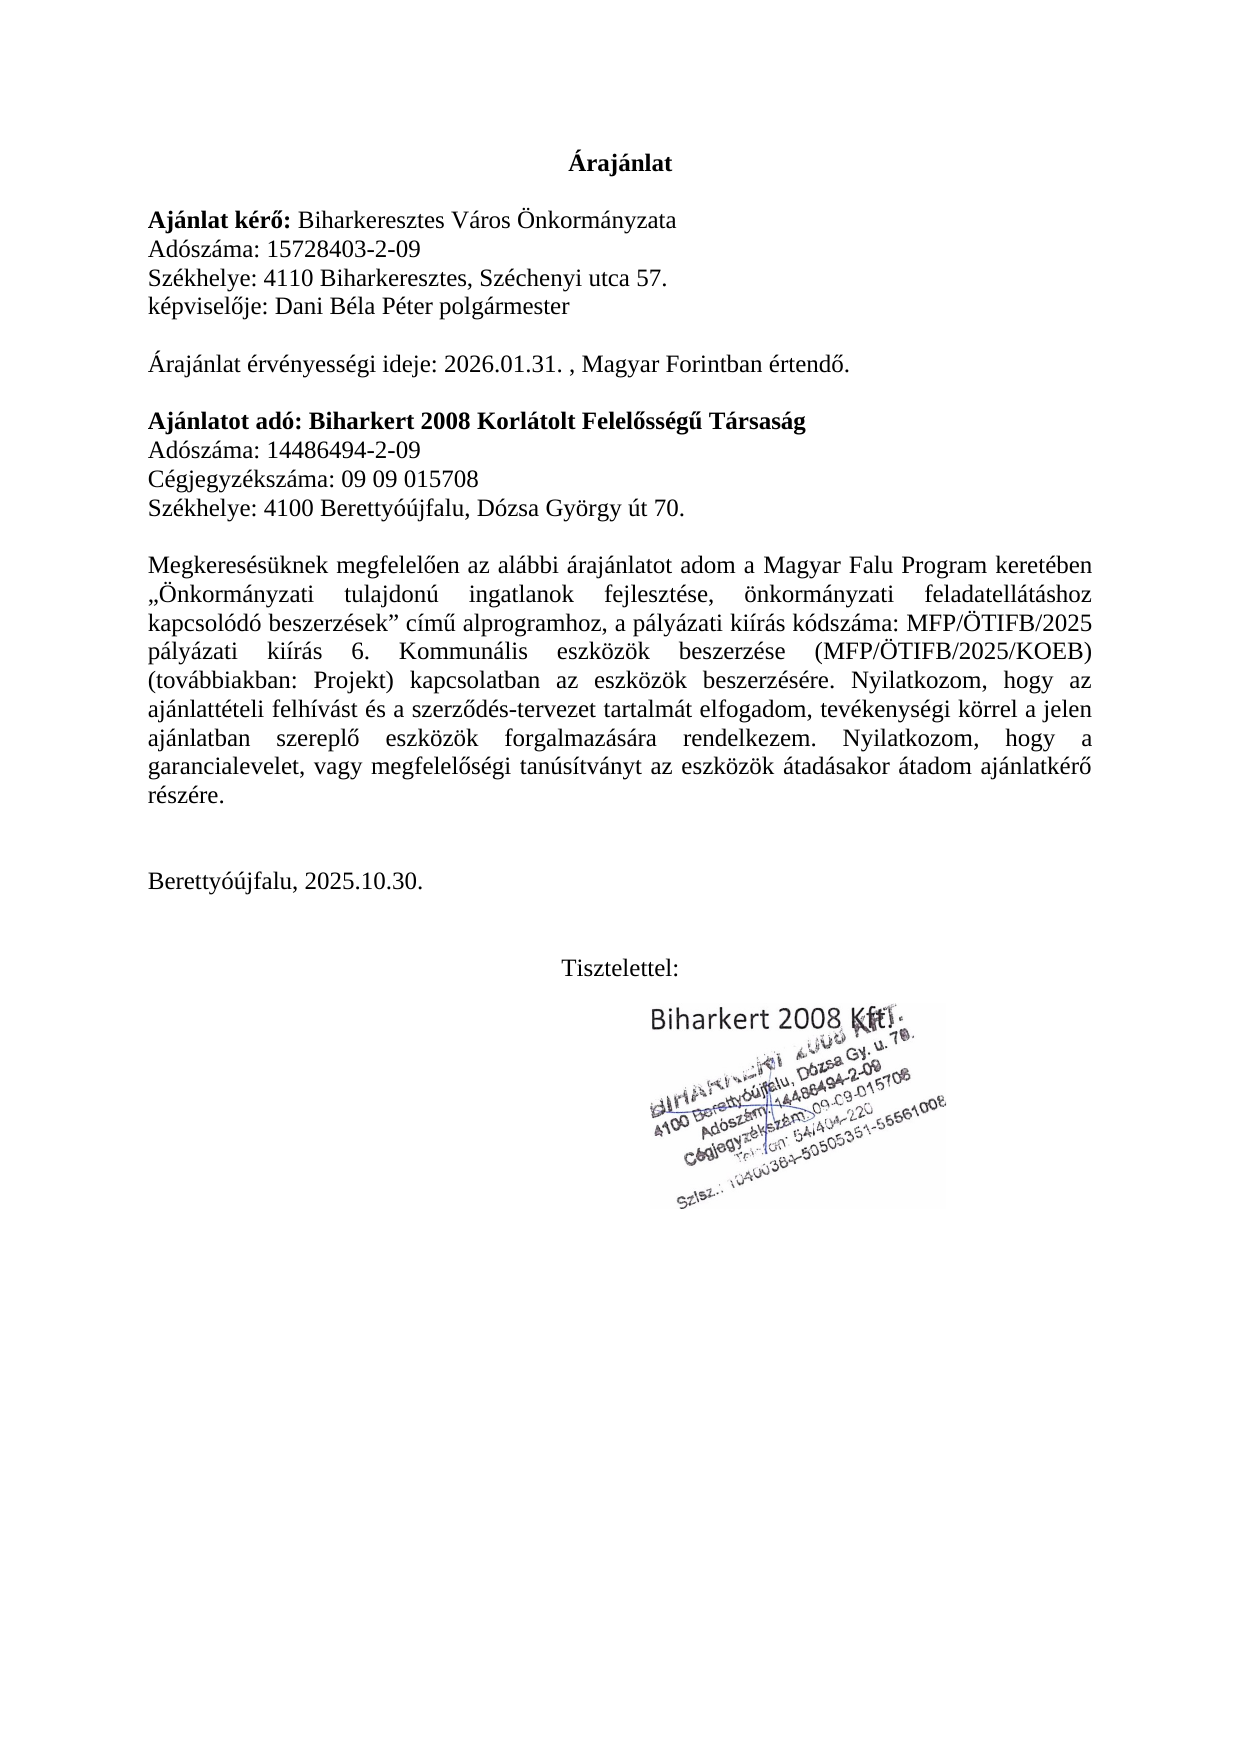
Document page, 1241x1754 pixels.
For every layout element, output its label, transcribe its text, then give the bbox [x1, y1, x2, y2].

text Árajánlat [148, 148, 1093, 176]
text Berettyóújfalu, 2025.10.30. [148, 866, 1093, 895]
text Adószáma: 14486494-2-09 [148, 435, 1093, 464]
text Ajánlatot adó: Biharkert 2008 Korlátolt Felelősségű Társaság [148, 406, 1093, 435]
text Tisztelettel: [148, 953, 1093, 981]
text Székhelye: 4110 Biharkeresztes, Széchenyi utca 57. [148, 263, 1093, 291]
picture [650, 1003, 947, 1209]
text Árajánlat érvényességi ideje: 2026.01.31. , Magyar Forintban értendő. [148, 349, 1093, 378]
text képviselője: Dani Béla Péter polgármester [148, 291, 1093, 320]
text Adószáma: 15728403-2-09 [148, 234, 1093, 263]
text Székhelye: 4100 Berettyóújfalu, Dózsa György út 70. [148, 493, 1093, 521]
text Cégjegyzékszáma: 09 09 015708 [148, 464, 1093, 493]
text Ajánlat kérő: Biharkeresztes Város Önkormányzata [148, 205, 1093, 234]
text Megkeresésüknek megfelelően az alábbi árajánlatot adom a Magyar Falu Program keretében „Önkormányzati tulajdonú ingatlanok fejlesztése, önkormányzati feladatellátáshoz kapcsolódó beszerzések” című alprogramhoz, a pályázati kiírás kódszáma: MFP/ÖTIFB/2025 pályázati kiírás 6. Kommunális eszközök beszerzése (MFP/ÖTIFB/2025/KOEB) (továbbiakban: Projekt) kapcsolatban az eszközök beszerzésére. Nyilatkozom, hogy az ajánlattételi felhívást és a szerződés-tervezet tartalmát elfogadom, tevékenységi körrel a jelen ajánlatban szereplő eszközök forgalmazására rendelkezem. Nyilatkozom, hogy a garancialevelet, vagy megfelelőségi tanúsítványt az eszközök átadásakor átadom ajánlatkérő részére. [148, 550, 1093, 809]
